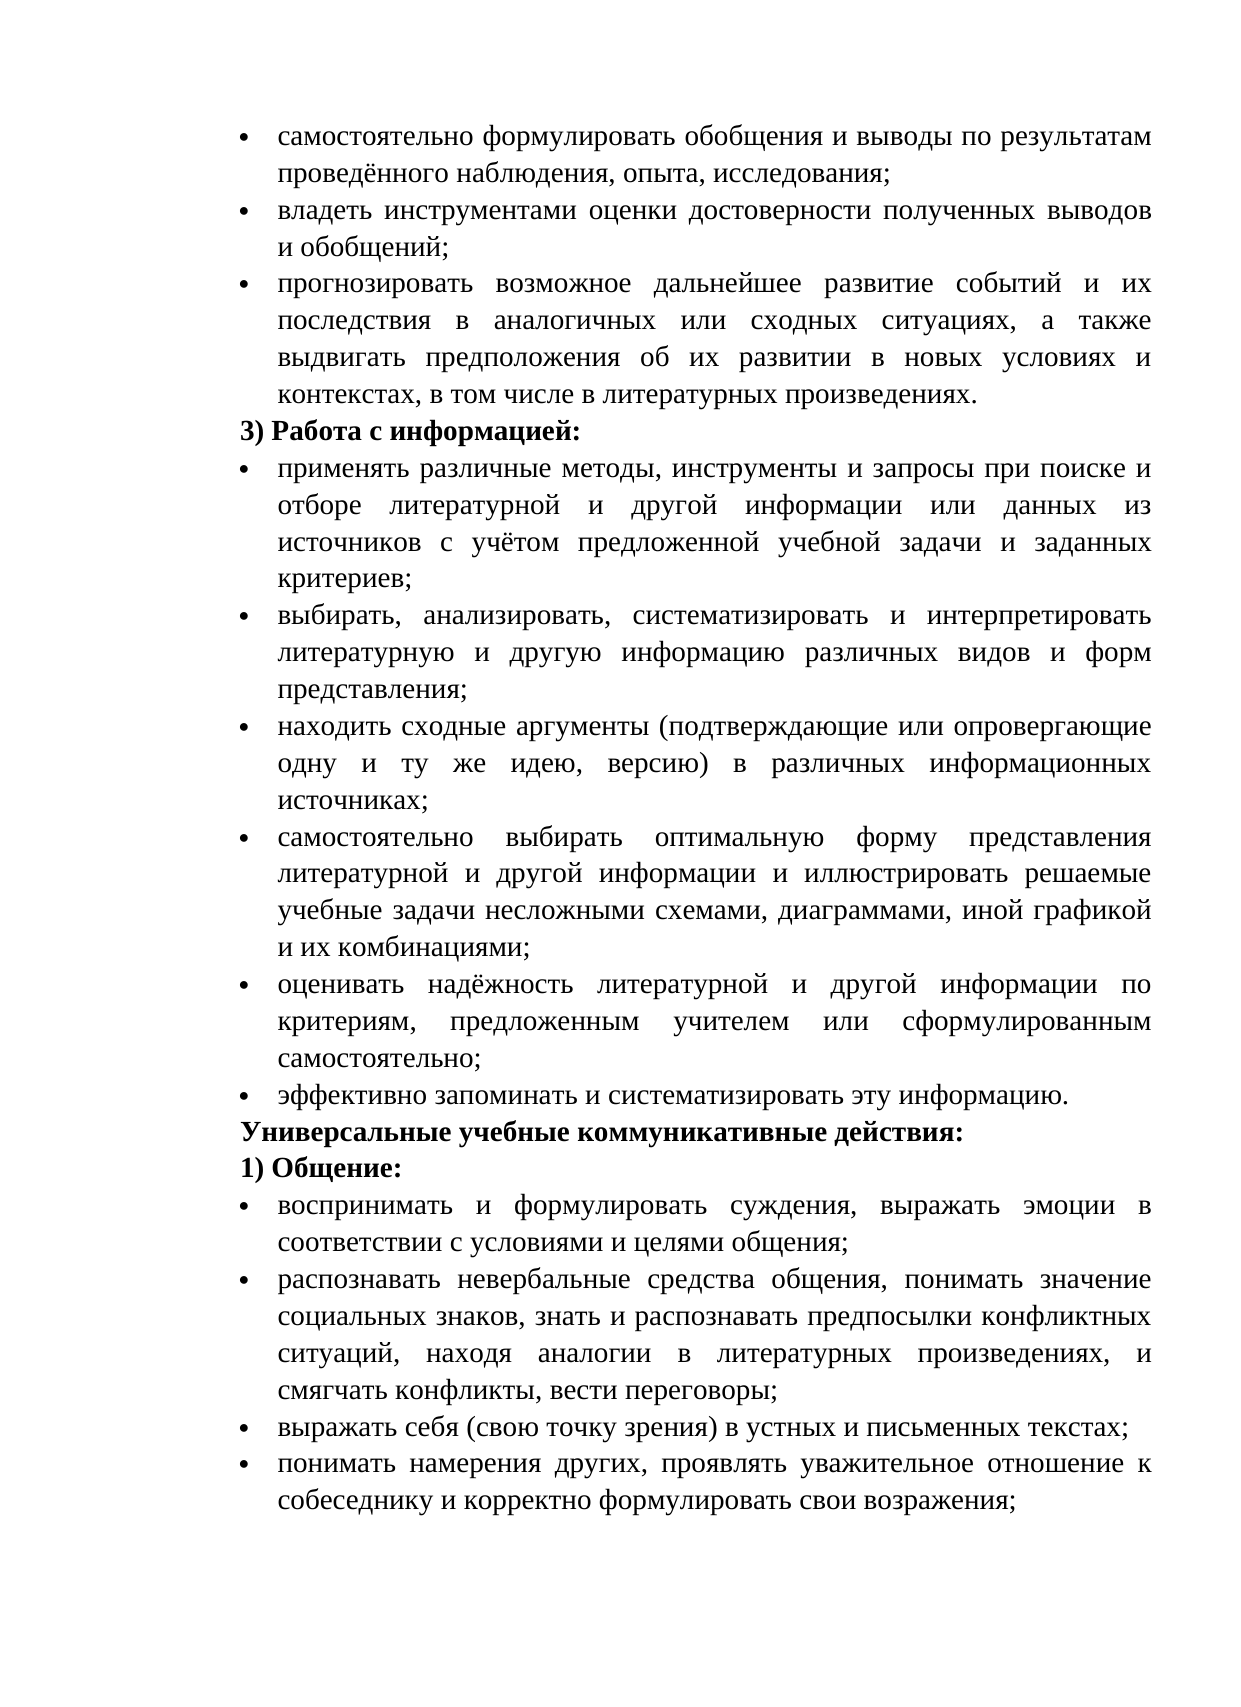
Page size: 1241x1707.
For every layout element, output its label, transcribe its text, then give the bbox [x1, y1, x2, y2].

list выражать себя (свою точку зрения) в устных и письменных текстах; [240, 1409, 1152, 1442]
list оценивать надёжность литературной и другой информации по критериям, предложенным учителем или сформулированным самостоятельно; [240, 966, 1152, 1073]
list самостоятельно формулировать обобщения и выводы по результатам проведённого наблюдения, опыта, исследования; [240, 118, 1152, 188]
text Универсальные учебные коммуникативные действия: [177, 1114, 1152, 1147]
list владеть инструментами оценки достоверности полученных выводов и обобщений; [240, 192, 1152, 262]
list находить сходные аргументы (подтверждающие или опровергающие одну и ту же идею, версию) в различных информационных источниках; [240, 708, 1152, 815]
list распознавать невербальные средства общения, понимать значение социальных знаков, знать и распознавать предпосылки конфликтных ситуаций, находя аналогии в литературных произведениях, и смягчать конфликты, вести переговоры; [240, 1261, 1152, 1405]
list прогнозировать возможное дальнейшее развитие событий и их последствия в аналогичных или сходных ситуациях, а также выдвигать предположения об их развитии в новых условиях и контекстах, в том числе в литературных произведениях. [240, 266, 1152, 410]
list самостоятельно выбирать оптимальную форму представления литературной и другой информации и иллюстрировать решаемые учебные задачи несложными схемами, диаграммами, иной графикой и их комбинациями; [240, 819, 1152, 963]
list воспринимать и формулировать суждения, выражать эмоции в соответствии с условиями и целями общения; [240, 1187, 1152, 1258]
list эффективно запоминать и систематизировать эту информацию. [240, 1077, 1152, 1110]
list применять различные методы, инструменты и запросы при поиске и отборе литературной и другой информации или данных из источников с учётом предложенной учебной задачи и заданных критериев; [240, 450, 1152, 594]
list понимать намерения других, проявлять уважительное отношение к собеседнику и корректно формулировать свои возражения; [240, 1446, 1152, 1516]
text 3) Работа с информацией: [177, 413, 1152, 447]
text 1) Общение: [177, 1151, 1152, 1184]
list выбирать, анализировать, систематизировать и интерпретировать литературную и другую информацию различных видов и форм представления; [240, 597, 1152, 705]
